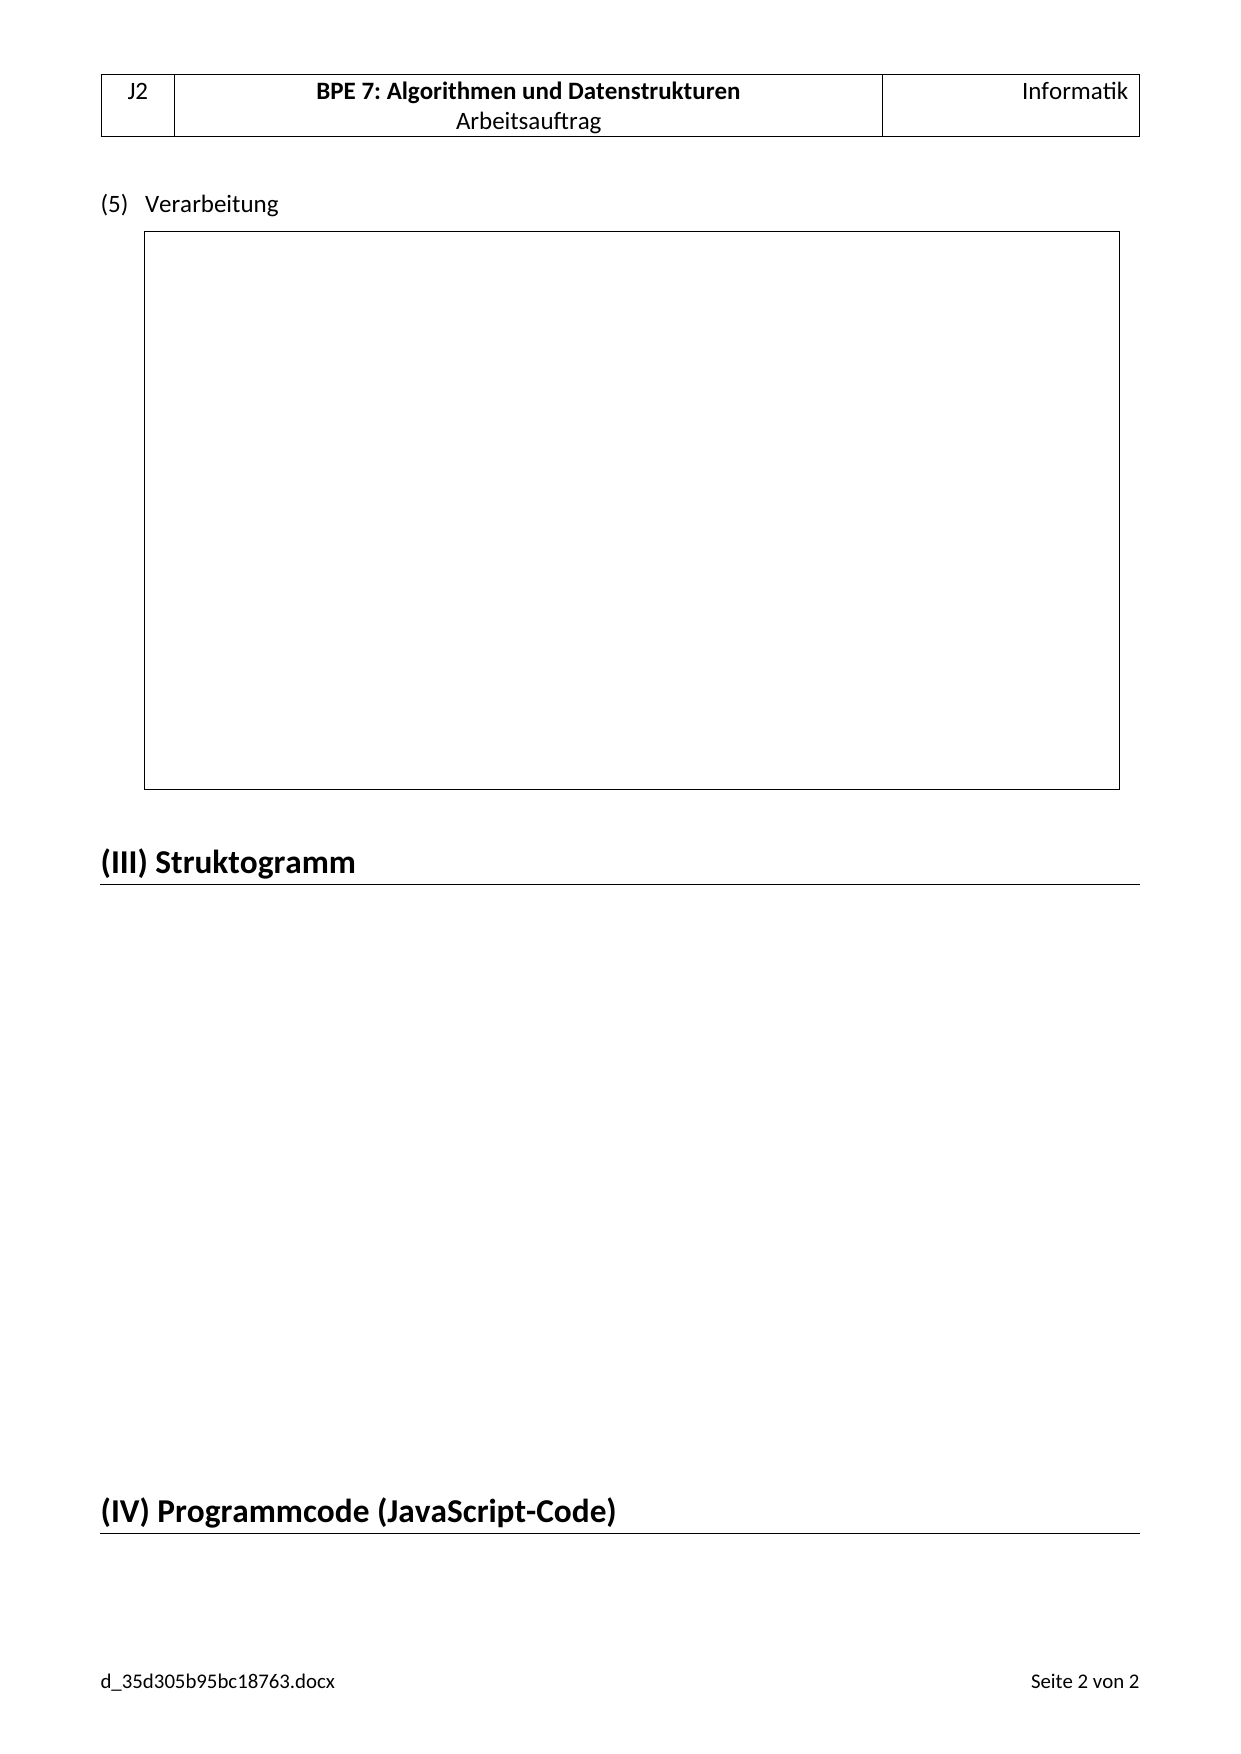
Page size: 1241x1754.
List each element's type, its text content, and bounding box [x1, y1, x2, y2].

table_header [145, 232, 1119, 789]
text (IV) Programmcode (JavaScript-Code) [100, 1490, 1140, 1533]
list Verarbeitung [100, 188, 1140, 218]
text (III) Struktogramm [100, 841, 1140, 884]
